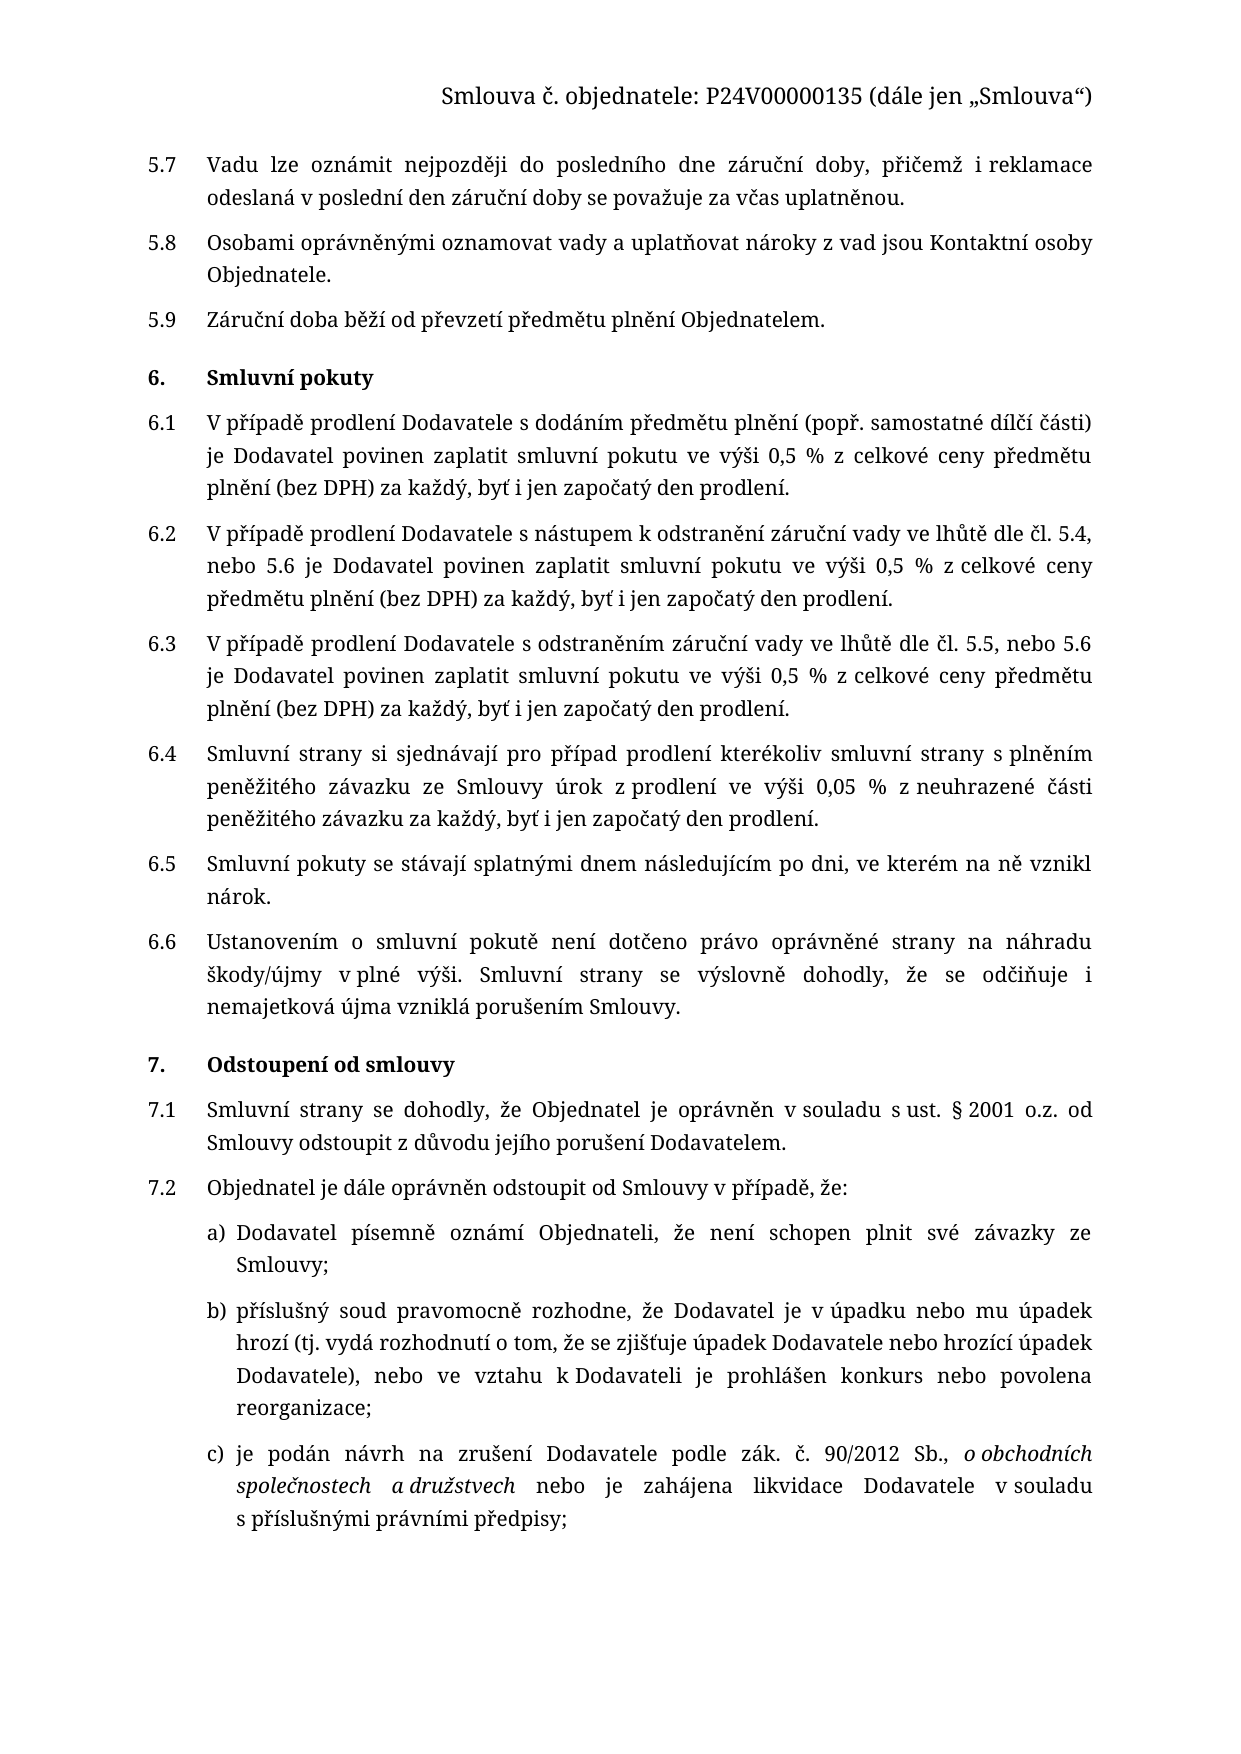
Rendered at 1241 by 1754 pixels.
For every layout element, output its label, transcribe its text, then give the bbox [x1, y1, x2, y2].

list Osobami oprávněnými oznamovat vady a uplatňovat nároky z vad jsou Kontaktní osoby Objednatele. [148, 228, 1093, 289]
list Objednatel je dále oprávněn odstoupit od Smlouvy v případě, že: [148, 1173, 1093, 1201]
list Vadu lze oznámit nejpozději do posledního dne záruční doby, přičemž i reklamace odeslaná v poslední den záruční doby se považuje za včas uplatněnou. [148, 150, 1093, 211]
list Smluvní strany si sjednávají pro případ prodlení kterékoliv smluvní strany s plněním peněžitého závazku ze Smlouvy úrok z prodlení ve výši 0,05 % z neuhrazené části peněžitého závazku za každý, byť i jen započatý den prodlení. [148, 739, 1093, 833]
list Smluvní pokuty se stávají splatnými dnem následujícím po dni, ve kterém na ně vznikl nárok. [148, 849, 1093, 911]
list příslušný soud pravomocně rozhodne, že Dodavatel je v úpadku nebo mu úpadek hrozí (tj. vydá rozhodnutí o tom, že se zjišťuje úpadek Dodavatele nebo hrozící úpadek Dodavatele), nebo ve vztahu k Dodavateli je prohlášen konkurs nebo povolena reorganizace; [207, 1296, 1093, 1422]
list Dodavatel písemně oznámí Objednateli, že není schopen plnit své závazky ze Smlouvy; [207, 1218, 1093, 1279]
list Smluvní pokuty [148, 363, 1093, 392]
list V případě prodlení Dodavatele s dodáním předmětu plnění (popř. samostatné dílčí části) je Dodavatel povinen zaplatit smluvní pokutu ve výši 0,5 % z celkové ceny předmětu plnění (bez DPH) za každý, byť i jen započatý den prodlení. [148, 408, 1093, 502]
list Záruční doba běží od převzetí předmětu plnění Objednatelem. [148, 306, 1093, 334]
list V případě prodlení Dodavatele s nástupem k odstranění záruční vady ve lhůtě dle čl. 5.4, nebo 5.6 je Dodavatel povinen zaplatit smluvní pokutu ve výši 0,5 % z celkové ceny předmětu plnění (bez DPH) za každý, byť i jen započatý den prodlení. [148, 519, 1093, 612]
list Odstoupení od smlouvy [148, 1050, 1093, 1078]
list Smluvní strany se dohodly, že Objednatel je oprávněn v souladu s ust. § 2001 o.z. od Smlouvy odstoupit z důvodu jejího porušení Dodavatelem. [148, 1095, 1093, 1156]
list Ustanovením o smluvní pokutě není dotčeno právo oprávněné strany na náhradu škody/újmy v plné výši. Smluvní strany se výslovně dohodly, že se odčiňuje i nemajetková újma vzniklá porušením Smlouvy. [148, 927, 1093, 1021]
list je podán návrh na zrušení Dodavatele podle zák. č. 90/2012 Sb., o obchodních společnostech a družstvech nebo je zahájena likvidace Dodavatele v souladu s příslušnými právními předpisy; [207, 1439, 1093, 1532]
list V případě prodlení Dodavatele s odstraněním záruční vady ve lhůtě dle čl. 5.5, nebo 5.6 je Dodavatel povinen zaplatit smluvní pokutu ve výši 0,5 % z celkové ceny předmětu plnění (bez DPH) za každý, byť i jen započatý den prodlení. [148, 629, 1093, 723]
